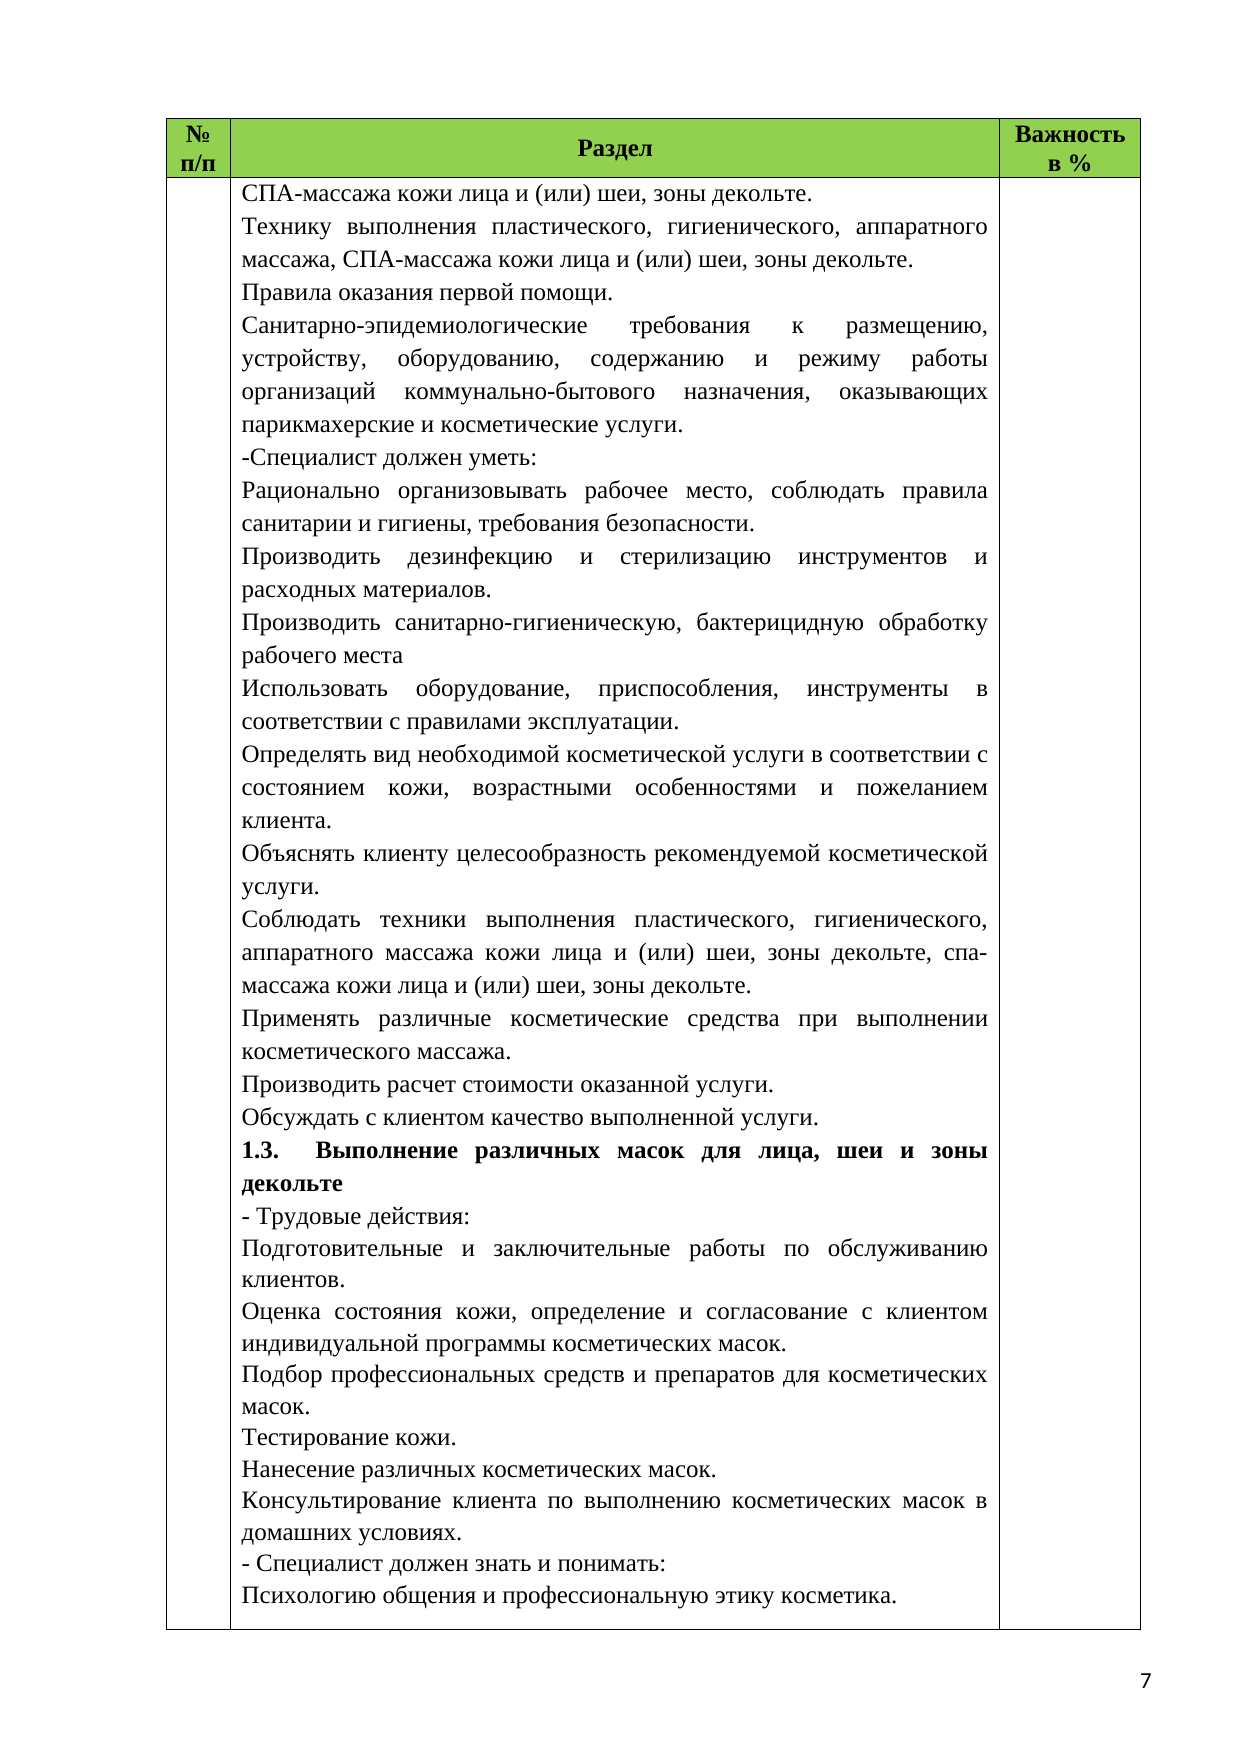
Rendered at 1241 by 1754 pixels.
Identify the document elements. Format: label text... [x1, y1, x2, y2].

table_header Важность в % [1000, 119, 1140, 177]
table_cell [231, 178, 999, 1629]
table_header Раздел [231, 119, 999, 177]
table_header № п/п [167, 119, 230, 177]
